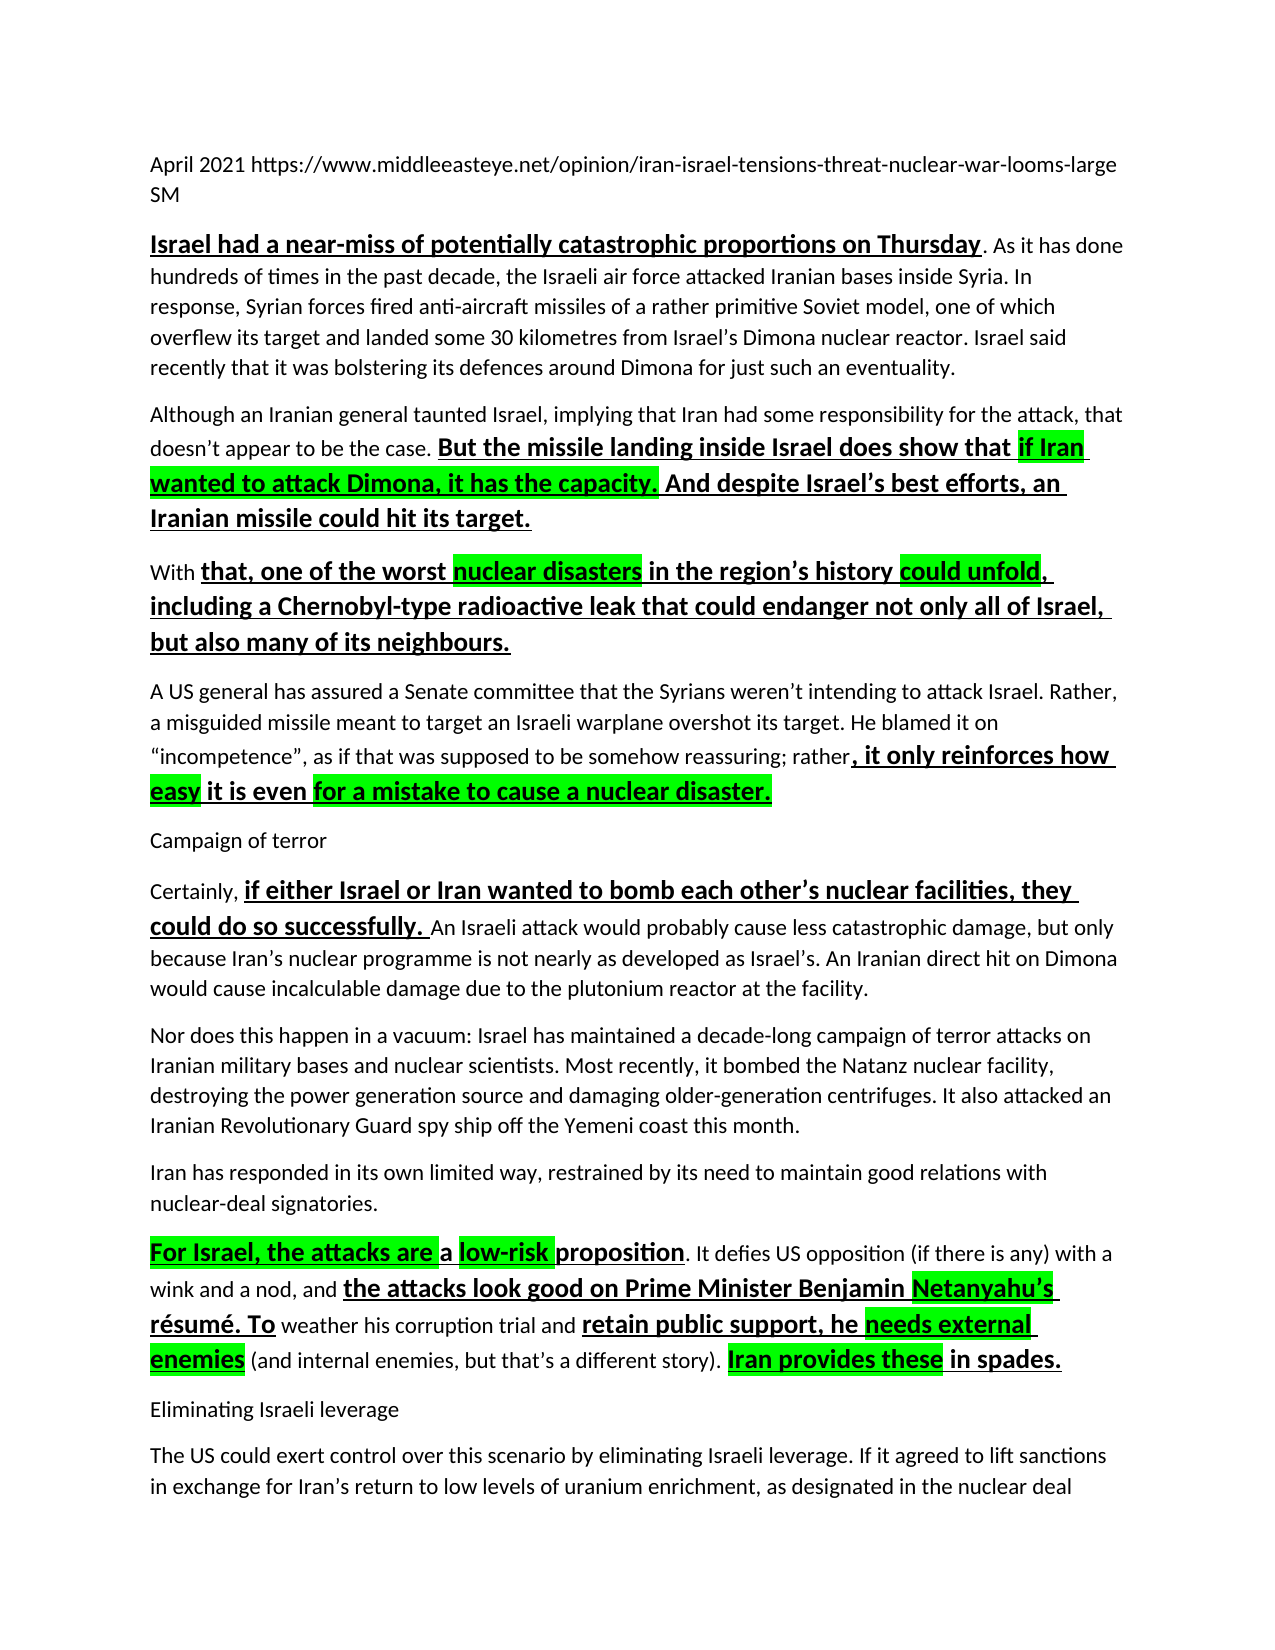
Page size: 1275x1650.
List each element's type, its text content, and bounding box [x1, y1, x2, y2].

text Iran has responded in its own limited way, restrained by its need to maintain good relations with nuclear-deal signatories. [150, 1158, 1125, 1217]
text Eliminating Israeli leverage [150, 1395, 1125, 1423]
text Although an Iranian general taunted Israel, implying that Iran had some responsibility for the attack, that doesn’t appear to be the case. But the missile landing inside Israel does show that if Iran wanted to attack Dimona, it has the capacity. And despite Israel’s best efforts, an Iranian missile could hit its target. [150, 400, 1125, 535]
text Certainly, if either Israel or Iran wanted to bomb each other’s nuclear facilities, they could do so successfully. An Israeli attack would probably cause less catastrophic damage, but only because Iran’s nuclear programme is not nearly as developed as Israel’s. An Iranian direct hit on Dimona would cause incalculable damage due to the plutonium reactor at the facility. [150, 873, 1125, 1002]
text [150, 1442, 1125, 1500]
text Nor does this happen in a vacuum: Israel has maintained a decade-long campaign of terror attacks on Iranian military bases and nuclear scientists. Most recently, it bombed the Natanz nuclear facility, destroying the power generation source and damaging older-generation centrifuges. It also attacked an Iranian Revolutionary Guard spy ship off the Yemeni coast this month. [150, 1021, 1125, 1140]
text A US general has assured a Senate committee that the Syrians weren’t intending to attack Israel. Rather, a misguided missile meant to target an Israeli warplane overshot its target. He blamed it on “incompetence”, as if that was supposed to be somehow reassuring; rather, it only reinforces how easy it is even for a mistake to cause a nuclear disaster. [150, 677, 1125, 807]
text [150, 150, 1125, 208]
text Israel had a near-miss of potentially catastrophic proportions on Thursday. As it has done hundreds of times in the past decade, the Israeli air force attacked Iranian bases inside Syria. In response, Syrian forces fired anti-aircraft missiles of a rather primitive Soviet model, one of which overflew its target and landed some 30 kilometres from Israel’s Dimona nuclear reactor. Israel said recently that it was bolstering its defences around Dimona for just such an eventuality. [150, 227, 1125, 381]
text With that, one of the worst nuclear disasters in the region’s history could unfold, including a Chernobyl-type radioactive leak that could endanger not only all of Israel, but also many of its neighbours. [150, 554, 1125, 658]
text Campaign of terror [150, 826, 1125, 854]
text For Israel, the attacks are a low-risk proposition. It defies US opposition (if there is any) with a wink and a nod, and the attacks look good on Prime Minister Benjamin Netanyahu’s résumé. To weather his corruption trial and retain public support, he needs external enemies (and internal enemies, but that’s a different story). Iran provides these in spades. [150, 1236, 1125, 1376]
